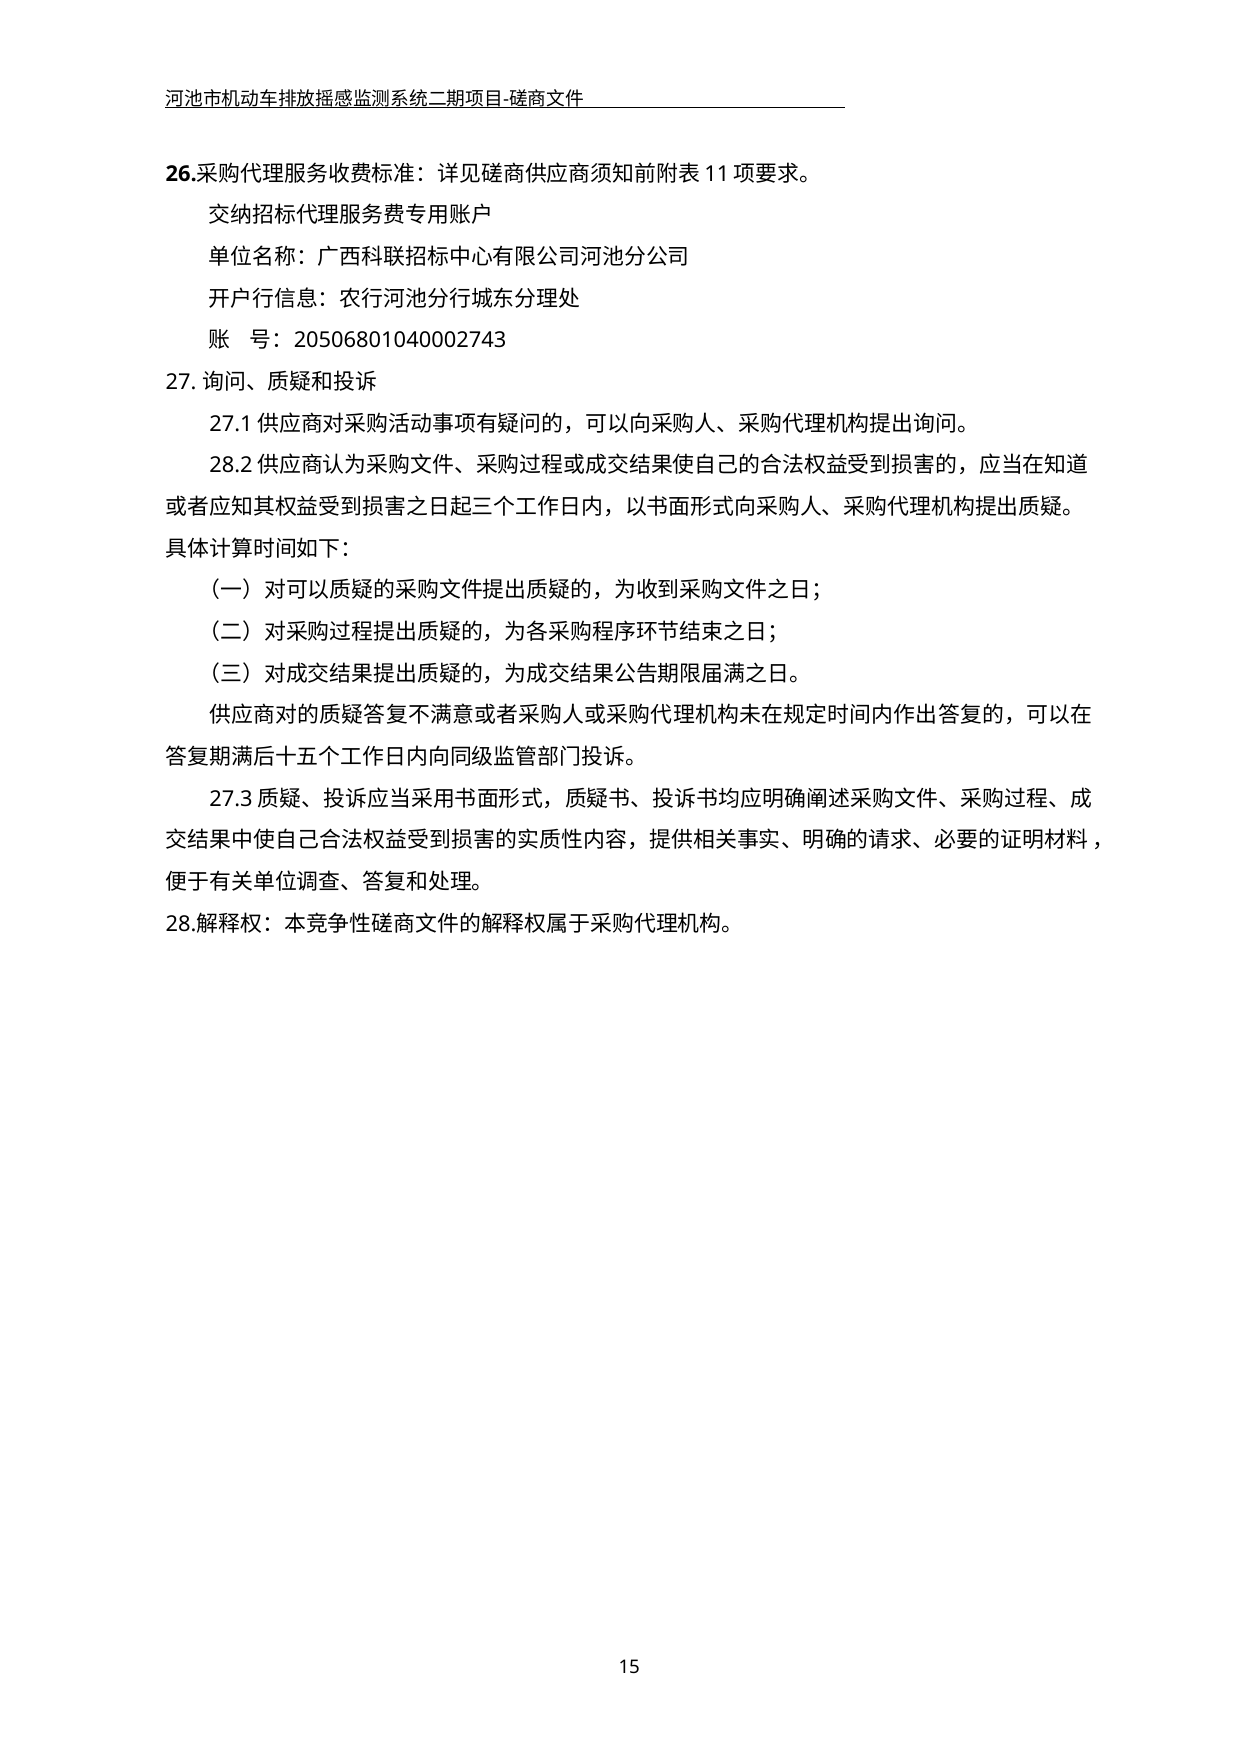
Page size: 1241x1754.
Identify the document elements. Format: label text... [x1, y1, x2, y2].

text 27. 询问、质疑和投诉 [165, 356, 1092, 398]
text 27.3质疑、投诉应当采用书面形式，质疑书、投诉书均应明确阐述采购文件、采购过程、成交结果中使自己合法权益受到损害的实质性内容，提供相关事实、明确的请求、必要的证明材料，便于有关单位调查、答复和处理。 [165, 773, 1092, 898]
text 28.2供应商认为采购文件、采购过程或成交结果使自己的合法权益受到损害的，应当在知道或者应知其权益受到损害之日起三个工作日内，以书面形式向采购人、采购代理机构提出质疑。具体计算时间如下： [165, 439, 1092, 564]
text （二）对采购过程提出质疑的，为各采购程序环节结束之日； [198, 606, 1092, 648]
text （三）对成交结果提出质疑的，为成交结果公告期限届满之日。 [198, 648, 1092, 689]
text 供应商对的质疑答复不满意或者采购人或采购代理机构未在规定时间内作出答复的，可以在答复期满后十五个工作日内向同级监管部门投诉。 [165, 689, 1092, 773]
text 开户行信息：农行河池分行城东分理处 [165, 273, 1092, 314]
text 28.解释权：本竞争性磋商文件的解释权属于采购代理机构。 [165, 898, 1092, 939]
text （一）对可以质疑的采购文件提出质疑的，为收到采购文件之日； [198, 564, 1092, 606]
text 27.1供应商对采购活动事项有疑问的，可以向采购人、采购代理机构提出询问。 [165, 398, 1092, 439]
text 交纳招标代理服务费专用账户 [165, 189, 1092, 231]
text 账 号：20506801040002743 [165, 314, 1092, 356]
text 26.采购代理服务收费标准：详见磋商供应商须知前附表11项要求。 [165, 148, 1092, 189]
text 单位名称：广西科联招标中心有限公司河池分公司 [165, 231, 1092, 273]
